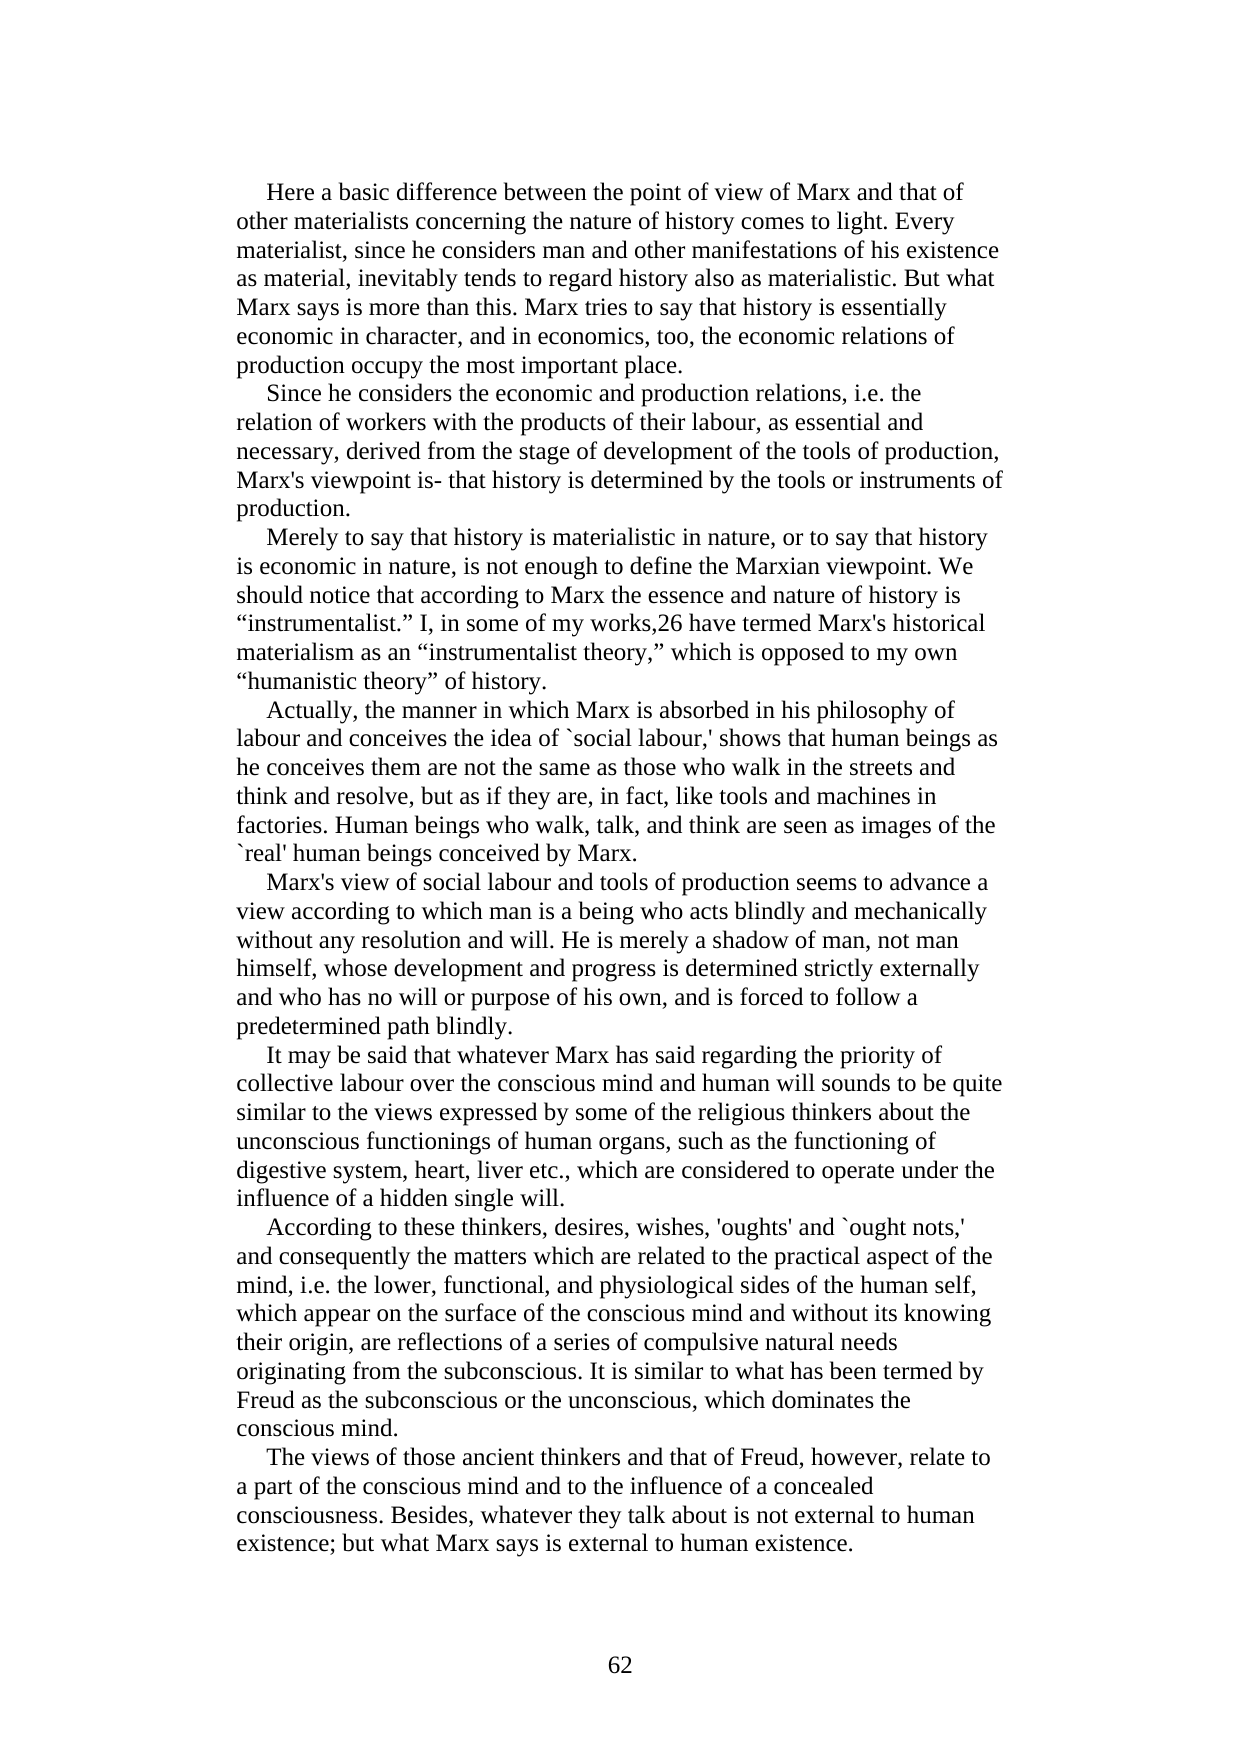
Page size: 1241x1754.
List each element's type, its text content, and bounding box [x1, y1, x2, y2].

text Here a basic difference between the point of view of Marx and that of other materialists concerning the nature of history comes to light. Every materialist, since he considers man and other manifesta­tions of his existence as material, inevitably tends to regard history also as materialistic. But what Marx says is more than this. Marx tries to say that history is essentially economic in character, and in economics, too, the economic relations of production occupy the most important place. [236, 177, 1004, 378]
text The views of those ancient thinkers and that of Freud, however, relate to a part of the conscious mind and to the influence of a con­cealed consciousness. Besides, whatever they talk about is not external to human existence; but what Marx says is external to human existence. [236, 1442, 1004, 1557]
text Merely to say that history is materialistic in nature, or to say that history is economic in nature, is not enough to define the Marxian viewpoint. We should notice that according to Marx the essence and nature of history is “instrumentalist.” I, in some of my works,26 have termed Marx's historical materialism as an “instru­mentalist theory,” which is opposed to my own “humanistic theory” of history. [236, 522, 1004, 695]
text It may be said that whatever Marx has said regarding the priority of collective labour over the conscious mind and human will sounds to be quite similar to the views expressed by some of the religious thinkers about the unconscious functionings of human organs, such as the functioning of digestive system, heart, liver etc., which are consi­dered to operate under the influence of a hidden single will. [236, 1040, 1004, 1212]
text According to these thinkers, desires, wishes, 'oughts' and `ought nots,' and consequently the matters which are related to the practical aspect of the mind, i.e. the lower, functional, and physiological sides of the human self, which appear on the surface of the conscious mind and without its knowing their origin, are reflections of a series of compulsive natural needs originating from the subconscious. It is similar to what has been termed by Freud as the subconscious or the unconscious, which dominates the conscious mind. [236, 1212, 1004, 1442]
text Marx's view of social labour and tools of production seems to advance a view according to which man is a being who acts blindly and mechanically without any resolution and will. He is merely a shadow of man, not man himself, whose development and progress is determined strictly externally and who has no will or purpose of his own, and is forced to follow a predetermined path blindly. [236, 867, 1004, 1040]
text Since he considers the economic and production relations, i.e. the relation of workers with the products of their labour, as essential and necessary, derived from the stage of development of the tools of pro­duction, Marx's viewpoint is- that history is determined by the tools or instruments of production. [236, 378, 1004, 522]
text Actually, the manner in which Marx is absorbed in his philosophy of labour and conceives the idea of `social labour,' shows that human beings as he conceives them are not the same as those who walk in the streets and think and resolve, but as if they are, in fact, like tools and machines in factories. Human beings who walk, talk, and think are seen as images of the `real' human beings conceived by Marx. [236, 695, 1004, 867]
